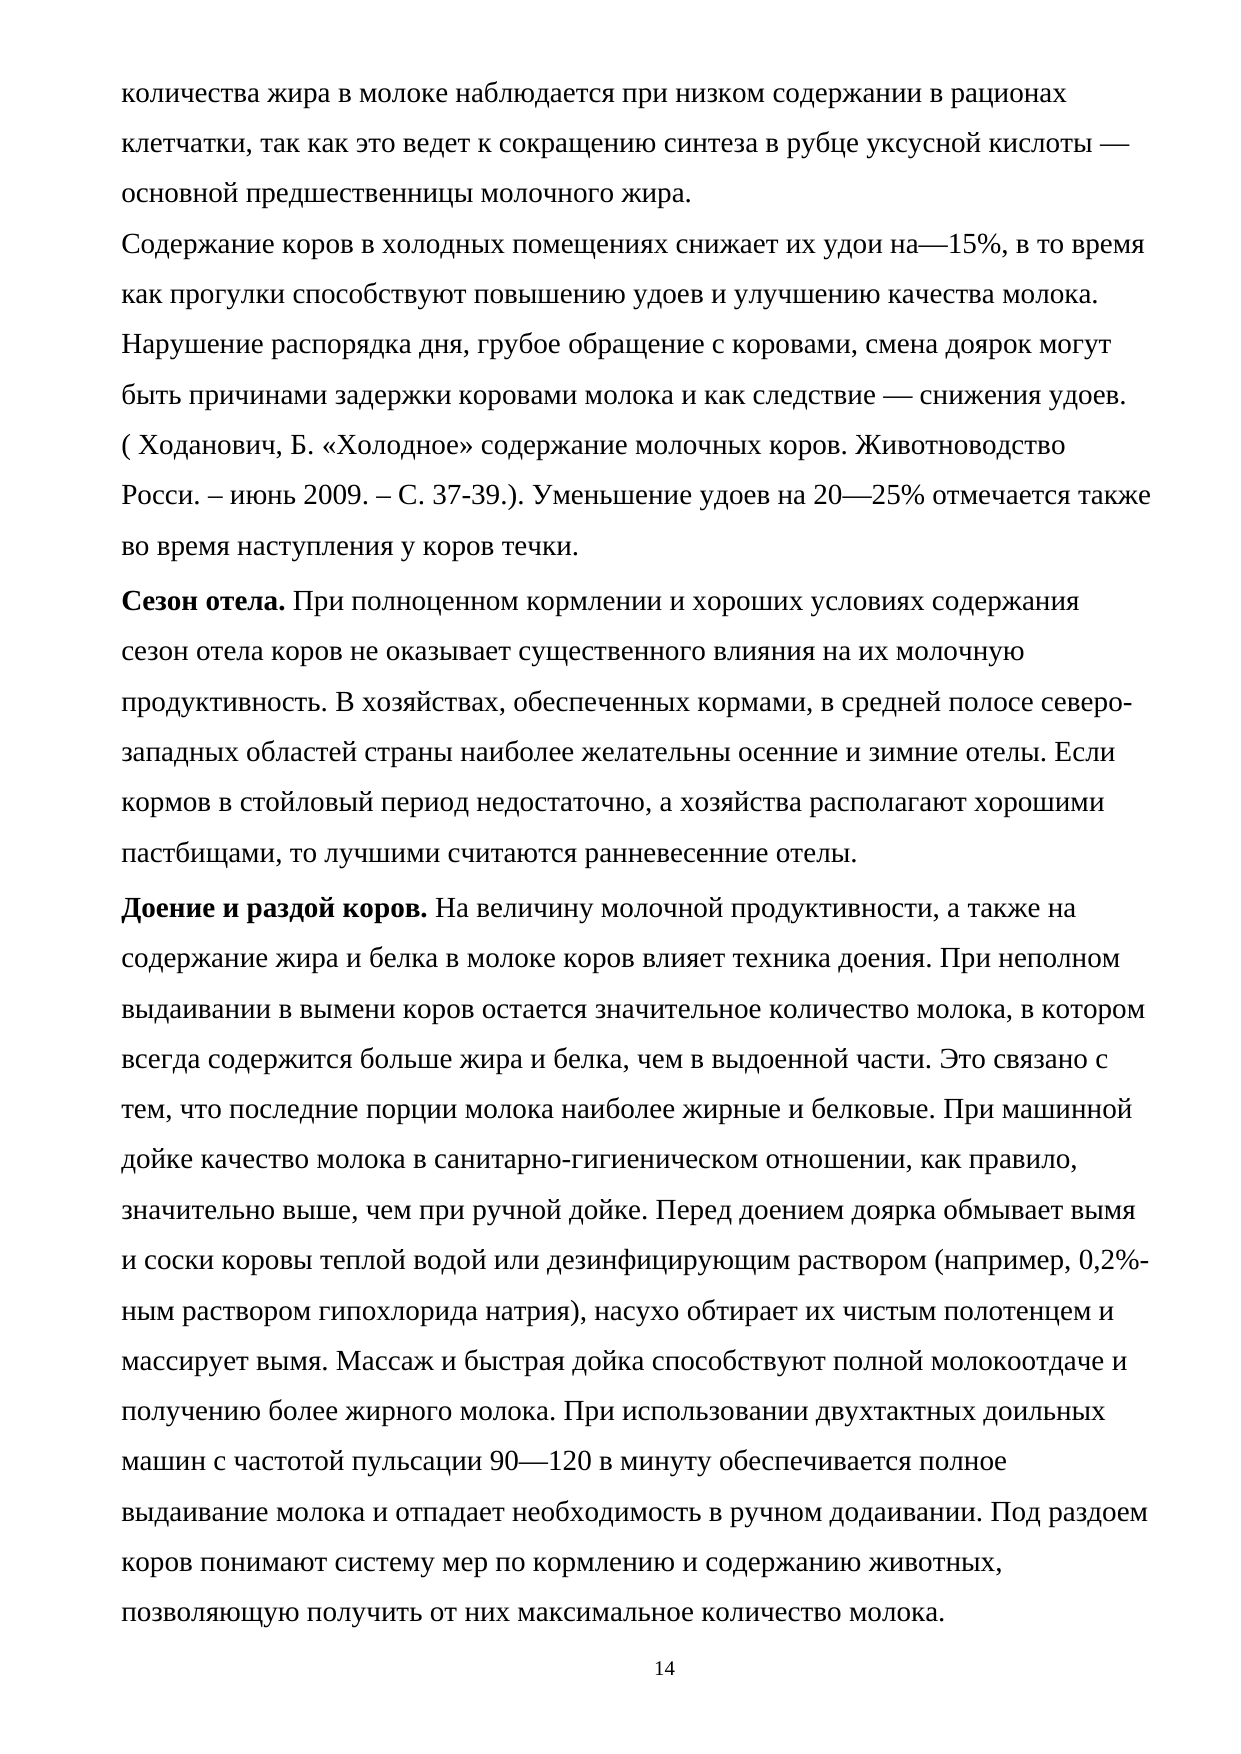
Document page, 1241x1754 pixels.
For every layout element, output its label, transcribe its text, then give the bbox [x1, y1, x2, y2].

text Доение и раздой коров. На величину молочной продуктивности, а также на содержание жира и белка в молоке коров влияет техника доения. При неполном выдаивании в вымени коров остается значительное количество молока, в котором всегда содержится больше жира и белка, чем в выдоенной части. Это связано с тем, что последние порции молока наиболее жирные и белковые. При машинной дойке качество молока в санитарно-гигиеническом отношении, как правило, значительно выше, чем при ручной дойке. Перед доением доярка обмывает вымя и соски коровы теплой водой или дезинфицирующим раствором (например, 0,2%-ным раствором гипохлорида натрия), насухо обтирает их чистым полотенцем и массирует вымя. Массаж и быстрая дойка способствуют полной молокоотдаче и получению более жирного молока. При использовании двухтактных доильных машин с частотой пульсации 90—120 в минуту обеспечивается полное выдаивание молока и отпадает необходимость в ручном додаивании. Под раздоем коров понимают систему мер по кормлению и содержанию животных, позволяющую получить от них максимальное количество молока. [121, 890, 1152, 1628]
text Сезон отела. При полноценном кормлении и хороших условиях содержания сезон отела коров не оказывает существенного влияния на их молочную продуктивность. В хозяйствах, обеспеченных кормами, в средней полосе северо-западных областей страны наиболее желательны осенние и зимние отелы. Если кормов в стойловый период недостаточно, а хозяйства располагают хорошими пастбищами, то лучшими считаются ранневесенние отелы. [121, 583, 1152, 868]
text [121, 75, 1152, 561]
